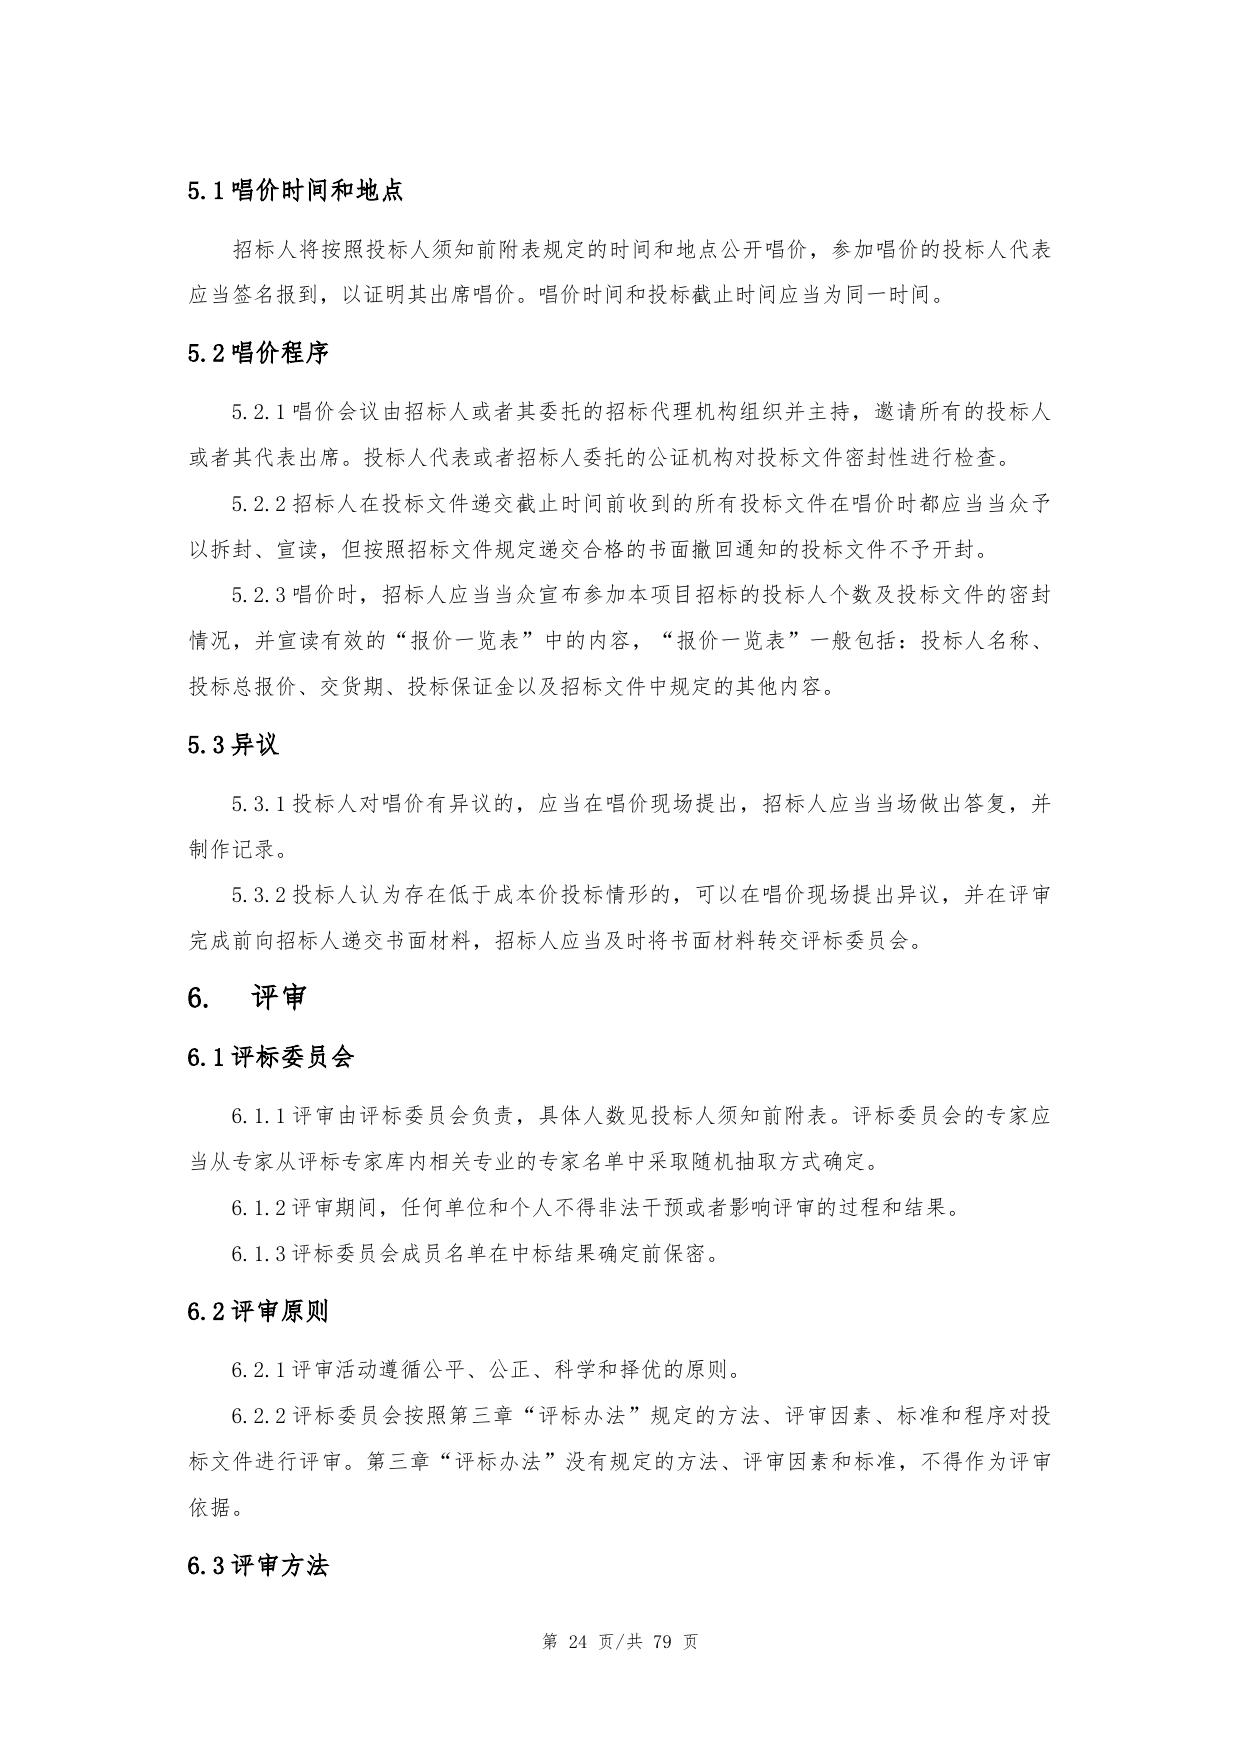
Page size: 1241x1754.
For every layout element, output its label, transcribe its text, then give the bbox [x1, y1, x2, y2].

text 5.3.1投标人对唱价有异议的，应当在唱价现场提出，招标人应当当场做出答复，并制作记录。 [187, 774, 1053, 866]
title 6. 评审 [187, 970, 1053, 1016]
title 5.1唱价时间和地点 [187, 162, 1053, 208]
text 5.3.2投标人认为存在低于成本价投标情形的，可以在唱价现场提出异议，并在评审完成前向招标人递交书面材料，招标人应当及时将书面材料转交评标委员会。 [187, 866, 1053, 958]
text 招标人将按照投标人须知前附表规定的时间和地点公开唱价，参加唱价的投标人代表应当签名报到，以证明其出席唱价。唱价时间和投标截止时间应当为同一时间。 [187, 220, 1053, 312]
title 6.2评审原则 [187, 1283, 1053, 1329]
text 6.1.2评审期间，任何单位和个人不得非法干预或者影响评审的过程和结果。 [187, 1179, 1053, 1224]
title 6.3评审方法 [187, 1537, 1053, 1583]
text 6.2.1评审活动遵循公平、公正、科学和择优的原则。 [187, 1341, 1053, 1387]
text 5.2.3唱价时，招标人应当当众宣布参加本项目招标的投标人个数及投标文件的密封情况，并宣读有效的“报价一览表”中的内容，“报价一览表”一般包括：投标人名称、投标总报价、交货期、投标保证金以及招标文件中规定的其他内容。 [187, 566, 1053, 704]
title 6.1评标委员会 [187, 1029, 1053, 1074]
text 6.1.3评标委员会成员名单在中标结果确定前保密。 [187, 1224, 1053, 1270]
title 5.3异议 [187, 716, 1053, 762]
text 5.2.1唱价会议由招标人或者其委托的招标代理机构组织并主持，邀请所有的投标人或者其代表出席。投标人代表或者招标人委托的公证机构对投标文件密封性进行检查。 [187, 383, 1053, 474]
text 6.2.2评标委员会按照第三章“评标办法”规定的方法、评审因素、标准和程序对投标文件进行评审。第三章“评标办法”没有规定的方法、评审因素和标准，不得作为评审依据。 [187, 1387, 1053, 1524]
text 5.2.2招标人在投标文件递交截止时间前收到的所有投标文件在唱价时都应当当众予以拆封、宣读，但按照招标文件规定递交合格的书面撤回通知的投标文件不予开封。 [187, 474, 1053, 566]
text 6.1.1评审由评标委员会负责，具体人数见投标人须知前附表。评标委员会的专家应当从专家从评标专家库内相关专业的专家名单中采取随机抽取方式确定。 [187, 1087, 1053, 1179]
title 5.2唱价程序 [187, 324, 1053, 370]
